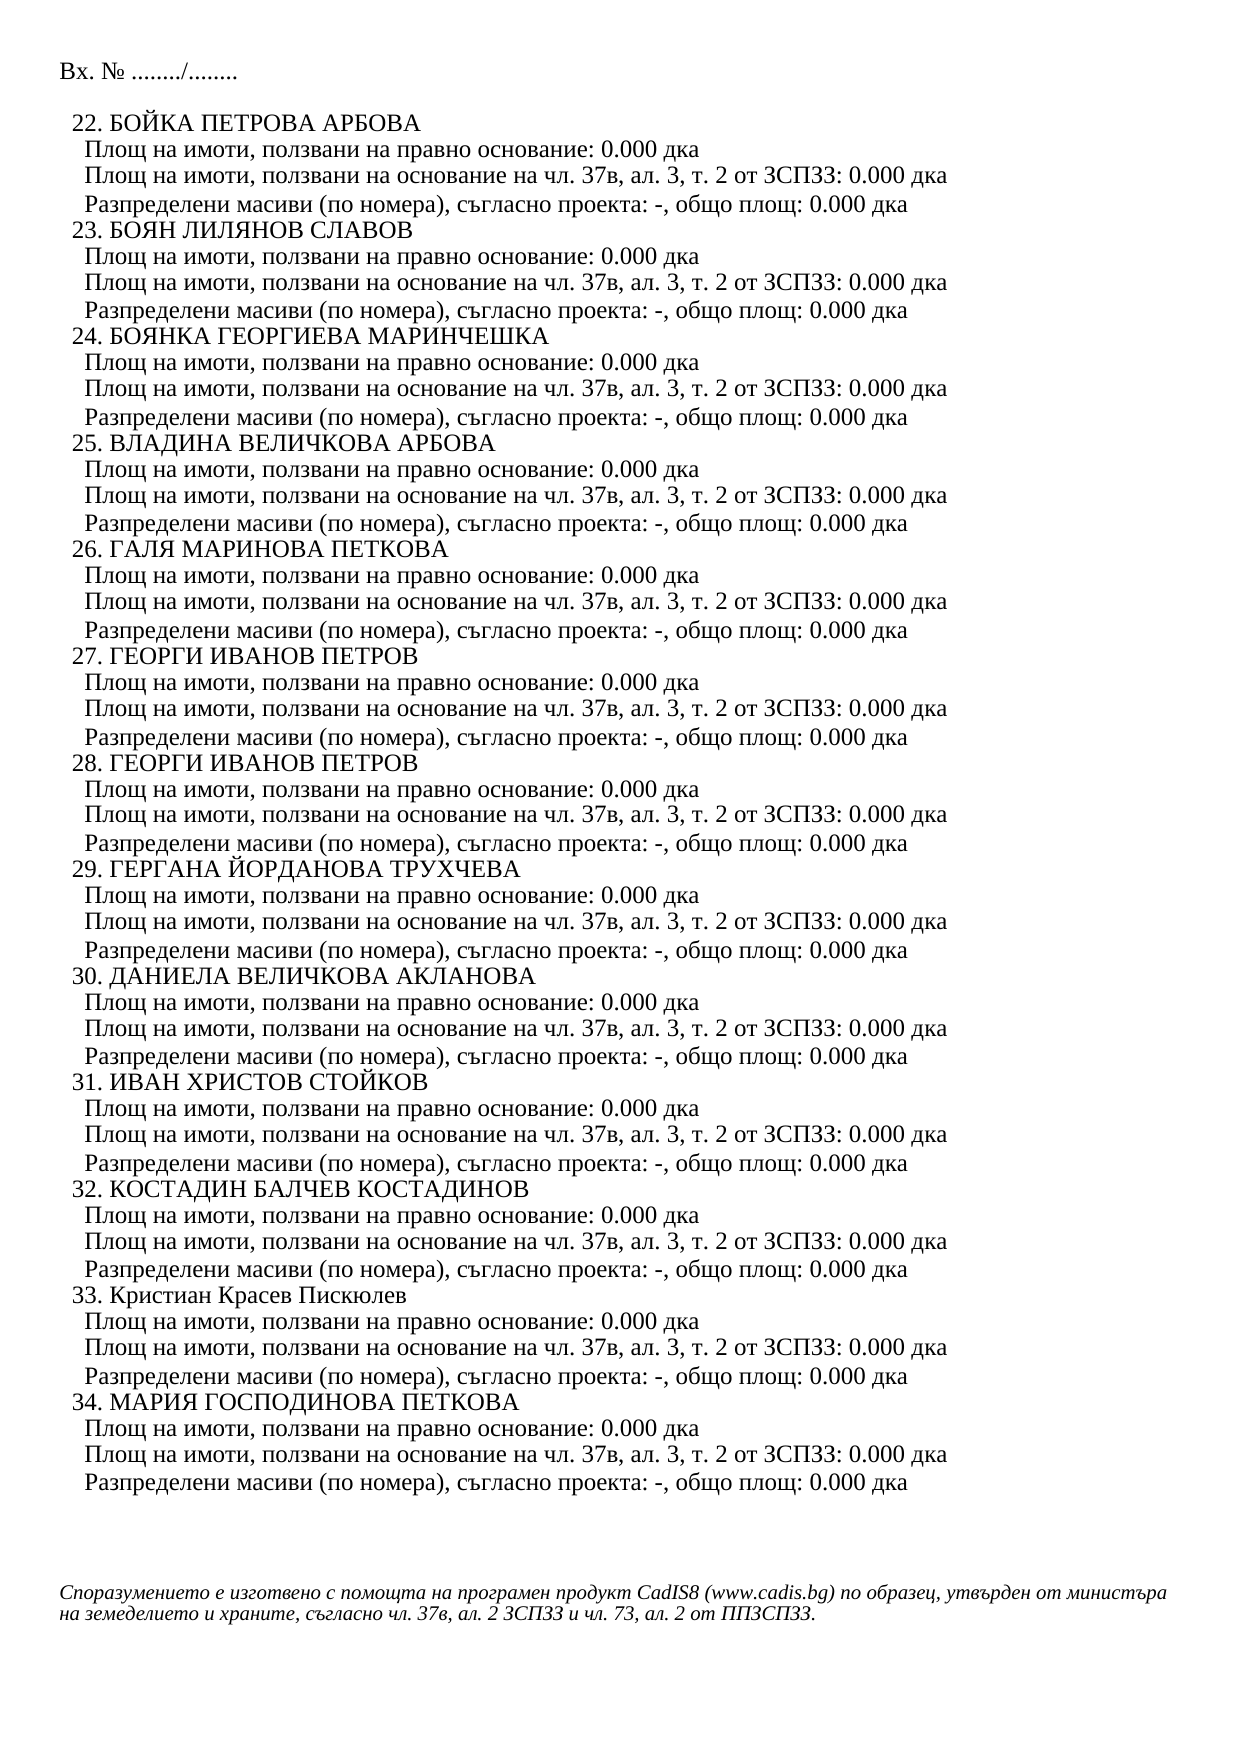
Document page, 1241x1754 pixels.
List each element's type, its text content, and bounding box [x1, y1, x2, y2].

text Площ на имоти, ползвани на правно основание: 0.000 дка [59, 137, 1181, 163]
text Площ на имоти, ползвани на основание на чл. 37в, ал. 3, т. 2 от ЗСПЗЗ: 0.000 дка [59, 802, 1181, 828]
text Разпределени масиви (по номера), съгласно проекта: -, общо площ: 0.000 дка [59, 615, 1181, 644]
text Площ на имоти, ползвани на правно основание: 0.000 дка [59, 670, 1181, 696]
text Разпределени масиви (по номера), съгласно проекта: -, общо площ: 0.000 дка [59, 295, 1181, 324]
text Площ на имоти, ползвани на основание на чл. 37в, ал. 3, т. 2 от ЗСПЗЗ: 0.000 дка [59, 909, 1181, 935]
text 22. БОЙКА ПЕТРОВА АРБОВА [59, 111, 1181, 137]
text Площ на имоти, ползвани на основание на чл. 37в, ал. 3, т. 2 от ЗСПЗЗ: 0.000 дка [59, 269, 1181, 295]
text Разпределени масиви (по номера), съгласно проекта: -, общо площ: 0.000 дка [59, 1361, 1181, 1390]
text Разпределени масиви (по номера), съгласно проекта: -, общо площ: 0.000 дка [59, 1148, 1181, 1177]
text Площ на имоти, ползвани на правно основание: 0.000 дка [59, 457, 1181, 482]
text Площ на имоти, ползвани на основание на чл. 37в, ал. 3, т. 2 от ЗСПЗЗ: 0.000 дка [59, 1335, 1181, 1361]
text Площ на имоти, ползвани на правно основание: 0.000 дка [59, 1202, 1181, 1228]
text Площ на имоти, ползвани на правно основание: 0.000 дка [59, 243, 1181, 269]
text Разпределени масиви (по номера), съгласно проекта: -, общо площ: 0.000 дка [59, 828, 1181, 857]
text 30. ДАНИЕЛА ВЕЛИЧКОВА АКЛАНОВА [59, 963, 1181, 989]
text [59, 1442, 1181, 1467]
text Разпределени масиви (по номера), съгласно проекта: -, общо площ: 0.000 дка [59, 935, 1181, 963]
text 28. ГЕОРГИ ИВАНОВ ПЕТРОВ [59, 750, 1181, 776]
text 32. КОСТАДИН БАЛЧЕВ КОСТАДИНОВ [59, 1177, 1181, 1202]
text Площ на имоти, ползвани на правно основание: 0.000 дка [59, 1096, 1181, 1122]
text 34. МАРИЯ ГОСПОДИНОВА ПЕТКОВА [59, 1390, 1181, 1416]
text Площ на имоти, ползвани на правно основание: 0.000 дка [59, 776, 1181, 802]
text Площ на имоти, ползвани на правно основание: 0.000 дка [59, 989, 1181, 1015]
text Площ на имоти, ползвани на основание на чл. 37в, ал. 3, т. 2 от ЗСПЗЗ: 0.000 дка [59, 482, 1181, 508]
text 27. ГЕОРГИ ИВАНОВ ПЕТРОВ [59, 644, 1181, 670]
text Площ на имоти, ползвани на правно основание: 0.000 дка [59, 563, 1181, 589]
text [59, 1467, 1181, 1496]
text Площ на имоти, ползвани на основание на чл. 37в, ал. 3, т. 2 от ЗСПЗЗ: 0.000 дка [59, 1228, 1181, 1254]
text Разпределени масиви (по номера), съгласно проекта: -, общо площ: 0.000 дка [59, 722, 1181, 750]
text 26. ГАЛЯ МАРИНОВА ПЕТКОВА [59, 537, 1181, 563]
text Площ на имоти, ползвани на правно основание: 0.000 дка [59, 883, 1181, 909]
text Разпределени масиви (по номера), съгласно проекта: -, общо площ: 0.000 дка [59, 1254, 1181, 1283]
text 23. БОЯН ЛИЛЯНОВ СЛАВОВ [59, 217, 1181, 243]
text Площ на имоти, ползвани на основание на чл. 37в, ал. 3, т. 2 от ЗСПЗЗ: 0.000 дка [59, 589, 1181, 615]
text Площ на имоти, ползвани на основание на чл. 37в, ал. 3, т. 2 от ЗСПЗЗ: 0.000 дка [59, 696, 1181, 722]
text Площ на имоти, ползвани на правно основание: 0.000 дка [59, 350, 1181, 376]
text Площ на имоти, ползвани на основание на чл. 37в, ал. 3, т. 2 от ЗСПЗЗ: 0.000 дка [59, 376, 1181, 402]
text 29. ГЕРГАНА ЙОРДАНОВА ТРУХЧЕВА [59, 857, 1181, 883]
text 33. Кристиан Красев Пискюлев [59, 1283, 1181, 1309]
text Разпределени масиви (по номера), съгласно проекта: -, общо площ: 0.000 дка [59, 1041, 1181, 1070]
text Разпределени масиви (по номера), съгласно проекта: -, общо площ: 0.000 дка [59, 508, 1181, 537]
text 25. ВЛАДИНА ВЕЛИЧКОВА АРБОВА [59, 431, 1181, 457]
text Площ на имоти, ползвани на правно основание: 0.000 дка [59, 1309, 1181, 1335]
text Разпределени масиви (по номера), съгласно проекта: -, общо площ: 0.000 дка [59, 402, 1181, 431]
text Площ на имоти, ползвани на основание на чл. 37в, ал. 3, т. 2 от ЗСПЗЗ: 0.000 дка [59, 1122, 1181, 1148]
text Площ на имоти, ползвани на основание на чл. 37в, ал. 3, т. 2 от ЗСПЗЗ: 0.000 дка [59, 1015, 1181, 1041]
text 31. ИВАН ХРИСТОВ СТОЙКОВ [59, 1070, 1181, 1096]
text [59, 163, 1181, 189]
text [59, 189, 1181, 217]
text Площ на имоти, ползвани на правно основание: 0.000 дка [59, 1416, 1181, 1442]
text 24. БОЯНКА ГЕОРГИЕВА МАРИНЧЕШКА [59, 324, 1181, 350]
